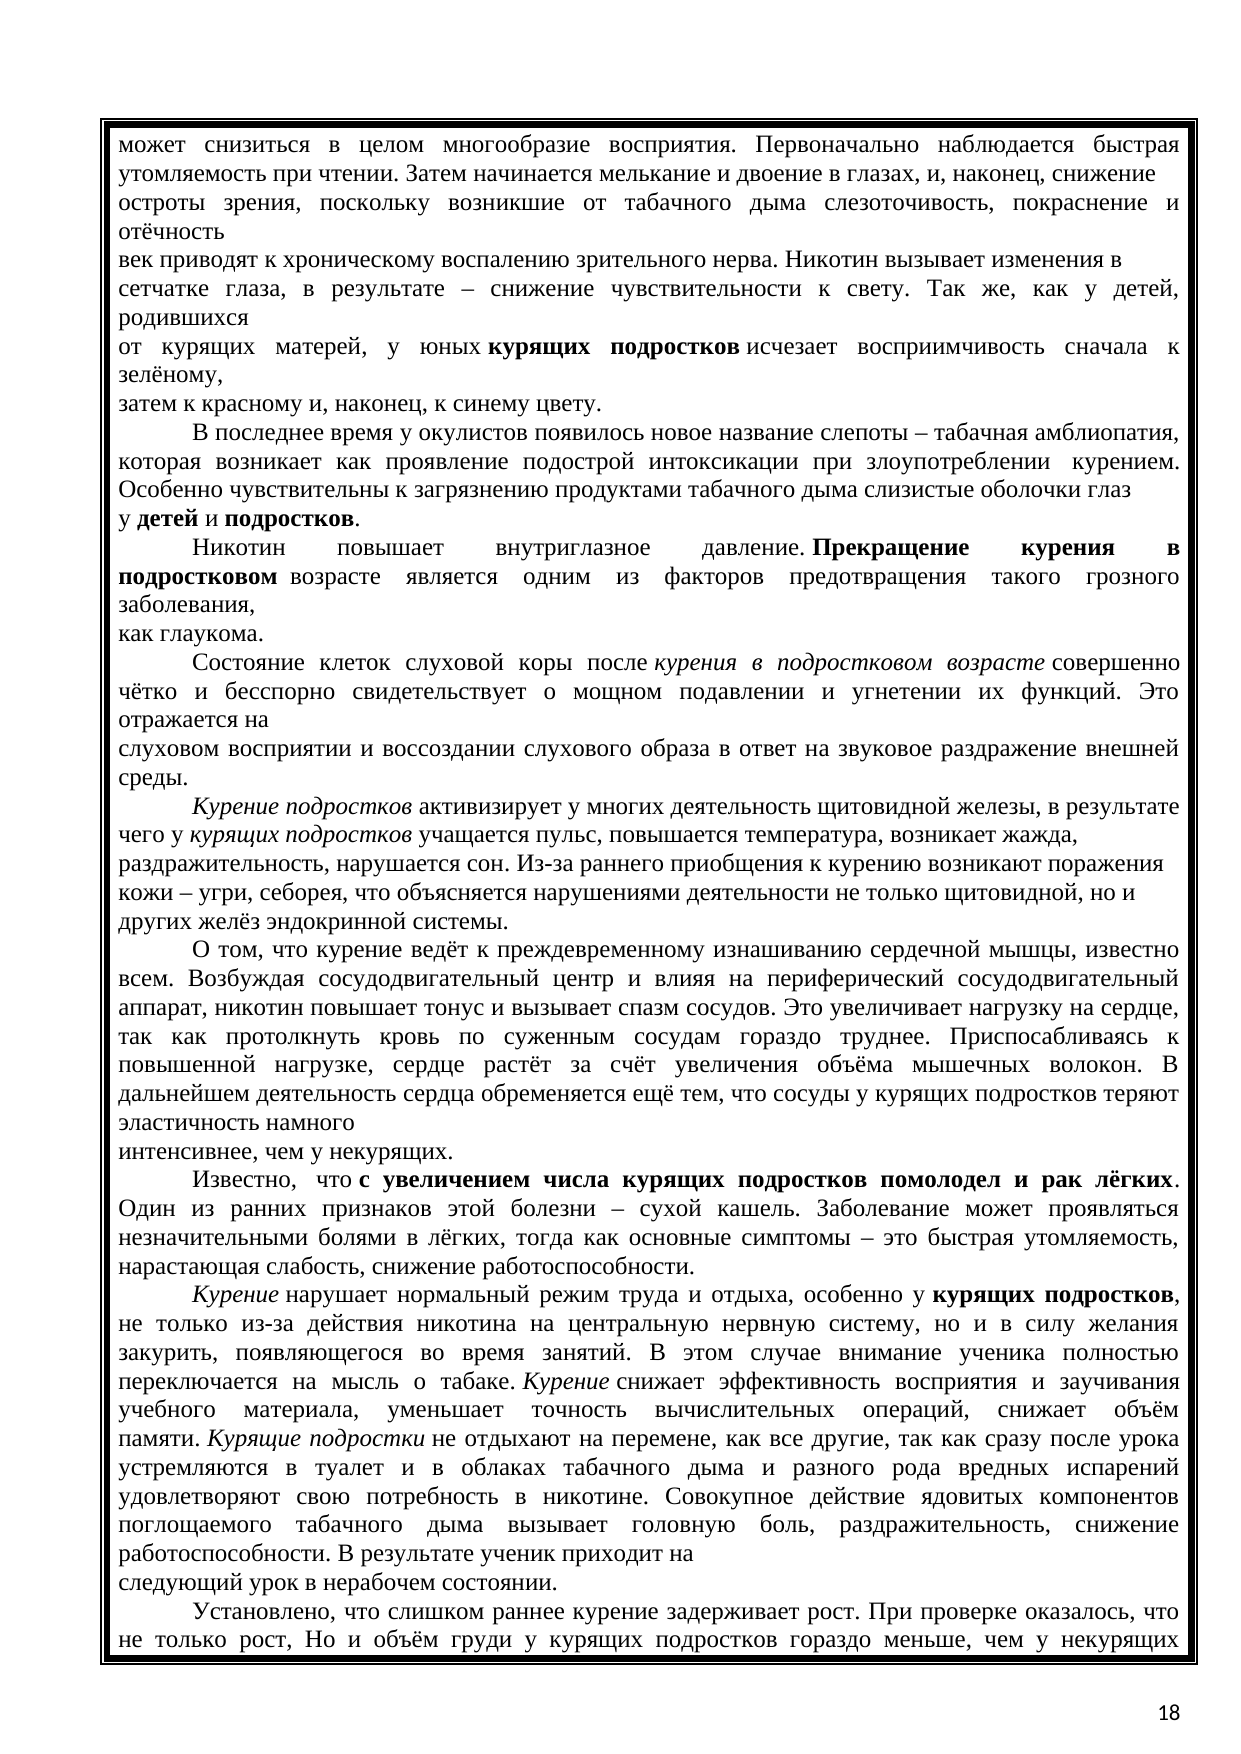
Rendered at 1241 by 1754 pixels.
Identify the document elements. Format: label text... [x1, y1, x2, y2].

text следующий урок в нерабочем состоянии. [118, 1567, 1180, 1584]
text у детей и подростков. [118, 503, 1180, 532]
text слуховом восприятии и воссоздании слухового образа в ответ на звуковое раздражение внешней среды. [118, 733, 1180, 791]
text Курение подростков активизирует у многих деятельность щитовидной железы, в результате чего у курящих подростков учащается пульс, повышается температура, возникает жажда, [118, 791, 1180, 848]
text Известно, что с увеличением числа курящих подростков помолодел и рак лёгких. Один из ранних признаков этой болезни – сухой кашель. Заболевание может проявляться незначительными болями в лёгких, тогда как основные симптомы – это быстрая утомляемость, нарастающая слабость, снижение работоспособности. [118, 1164, 1180, 1279]
text остроты зрения, поскольку возникшие от табачного дыма слезоточивость, покраснение и отёчность [118, 187, 1180, 244]
text затем к красному и, наконец, к синему цвету. [118, 388, 1180, 417]
text В последнее время у окулистов появилось новое название слепоты – табачная амблиопатия, которая возникает как проявление подострой интоксикации при злоупотреблении курением. Особенно чувствительны к загрязнению продуктами табачного дыма слизистые оболочки глаз [118, 417, 1180, 503]
text других желёз эндокринной системы. [118, 906, 1180, 934]
text раздражительность, нарушается сон. Из-за раннего приобщения к курению возникают поражения [118, 848, 1180, 877]
text Состояние клеток слуховой коры после курения в подростковом возрасте совершенно чётко и бесспорно свидетельствует о мощном подавлении и угнетении их функций. Это отражается на [118, 647, 1180, 733]
text Никотин повышает внутриглазное давление. Прекращение курения в подростковом возрасте является одним из факторов предотвращения такого грозного заболевания, [118, 532, 1180, 618]
text от курящих матерей, у юных курящих подростков исчезает восприимчивость сначала к зелёному, [118, 331, 1180, 388]
text век приводят к хроническому воспалению зрительного нерва. Никотин вызывает изменения в [118, 244, 1180, 273]
text как глаукома. [118, 618, 1180, 647]
text О том, что курение ведёт к преждевременному изнашиванию сердечной мышцы, известно всем. Возбуждая сосудодвигательный центр и влияя на периферический сосудодвигательный аппарат, никотин повышает тонус и вызывает спазм сосудов. Это увеличивает нагрузку на сердце, так как протолкнуть кровь по суженным сосудам гораздо труднее. Приспосабливаясь к повышенной нагрузке, сердце растёт за счёт увеличения объёма мышечных волокон. В дальнейшем деятельность сердца обременяется ещё тем, что сосуды у курящих подростков теряют эластичность намного [118, 934, 1180, 1136]
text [110, 1584, 1188, 1655]
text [110, 128, 1188, 187]
text сетчатке глаза, в результате – снижение чувствительности к свету. Так же, как у детей, родившихся [118, 273, 1180, 331]
text Курение нарушает нормальный режим труда и отдыха, особенно у курящих подростков, не только из-за действия никотина на центральную нервную систему, но и в силу желания закурить, появляющегося во время занятий. В этом случае внимание ученика полностью переключается на мысль о табаке. Курение снижает эффективность восприятия и заучивания учебного материала, уменьшает точность вычислительных операций, снижает объём памяти. Курящие подростки не отдыхают на перемене, как все другие, так как сразу после урока устремляются в туалет и в облаках табачного дыма и разного рода вредных испарений удовлетворяют свою потребность в никотине. Совокупное действие ядовитых компонентов поглощаемого табачного дыма вызывает головную боль, раздражительность, снижение работоспособности. В результате ученик приходит на [118, 1279, 1180, 1567]
text кожи – угри, себорея, что объясняется нарушениями деятельности не только щитовидной, но и [118, 877, 1180, 906]
text интенсивнее, чем у некурящих. [118, 1136, 1180, 1164]
